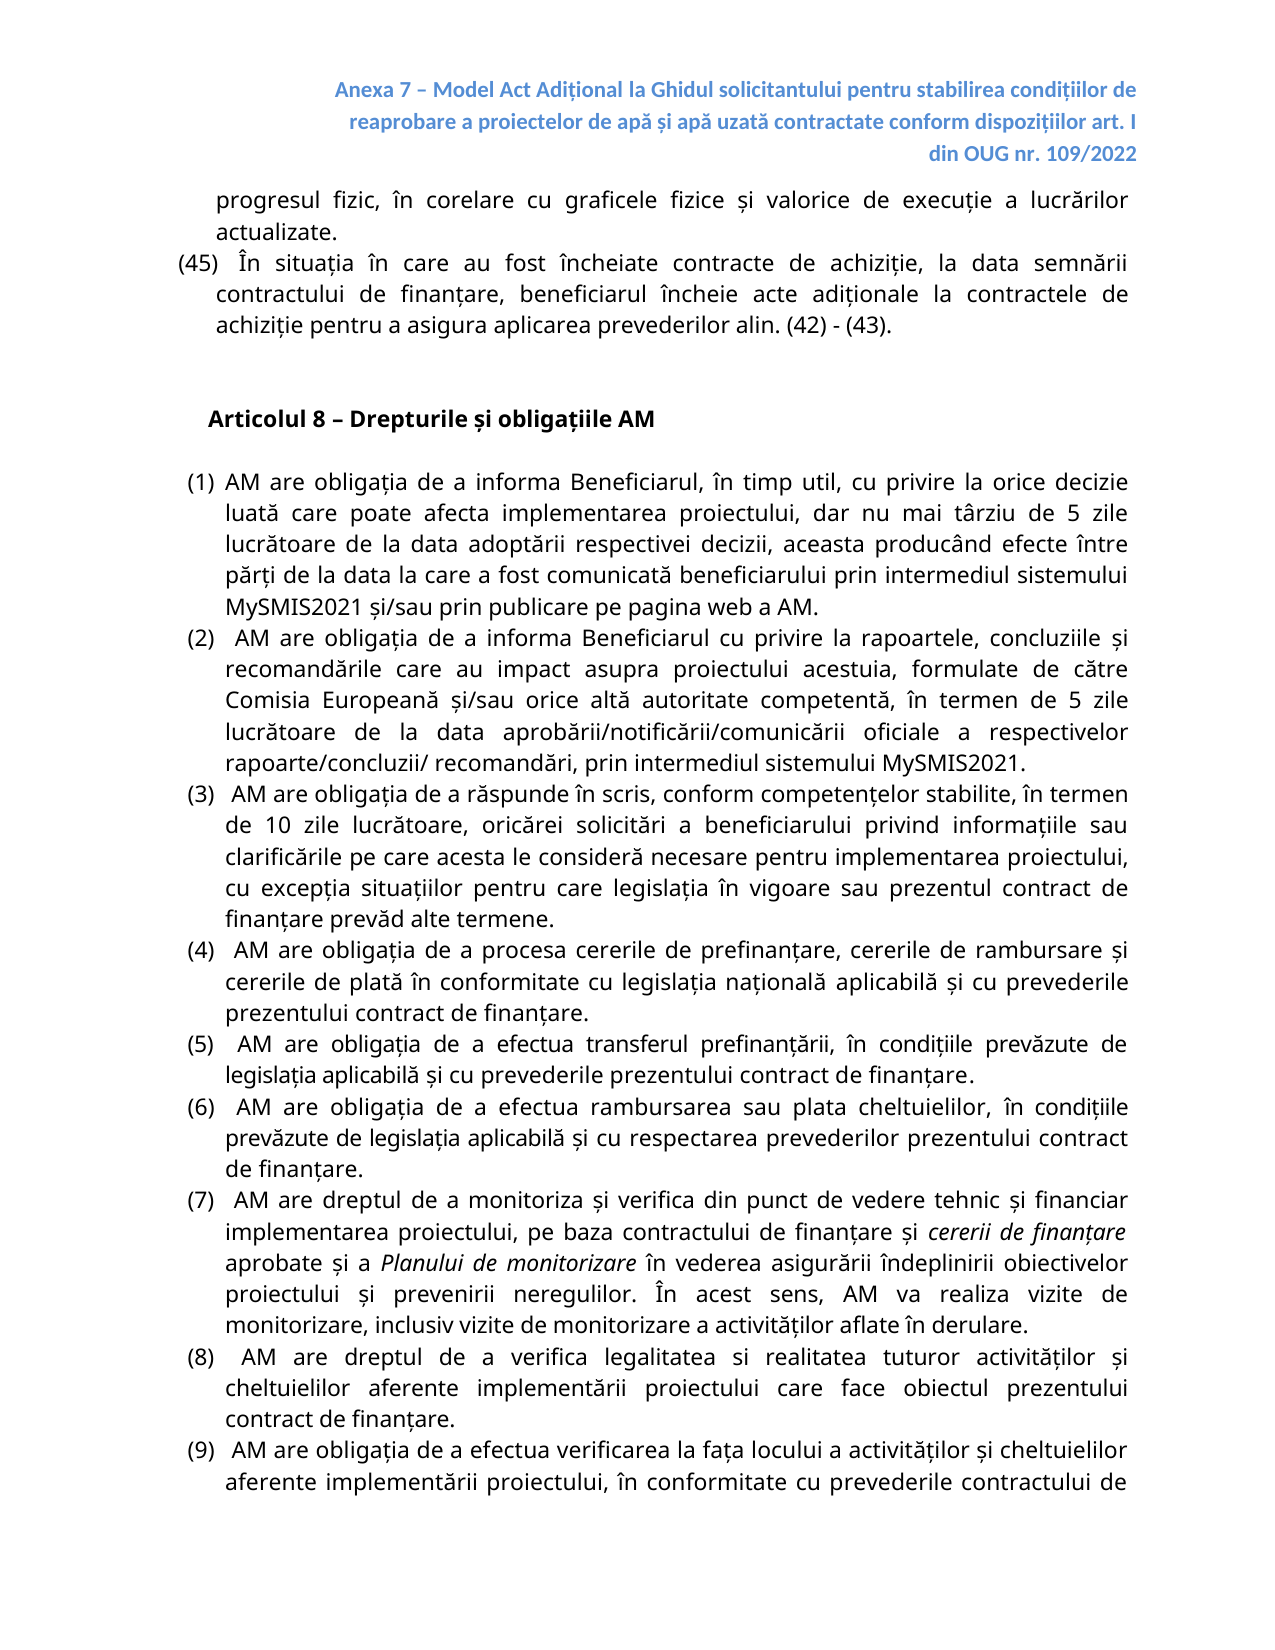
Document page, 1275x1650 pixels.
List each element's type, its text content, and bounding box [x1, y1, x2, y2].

text Articolul 8 – Drepturile și obligațiile AM [150, 403, 1137, 434]
list AM are obligația de a răspunde în scris, conform competențelor stabilite, în termen de 10 zile lucrătoare, oricărei solicitări a beneficiarului privind informațiile sau clarificările pe care acesta le consideră necesare pentru implementarea proiectului, cu excepția situațiilor pentru care legislația în vigoare sau prezentul contract de finanțare prevăd alte termene. [187, 778, 1129, 934]
list AM are obligația de a efectua rambursarea sau plata cheltuielilor, în condițiile prevăzute de legislația aplicabilă și cu respectarea prevederilor prezentului contract de finanțare. [187, 1090, 1129, 1184]
list AM are obligația de a informa Beneficiarul cu privire la rapoartele, concluziile şi recomandările care au impact asupra proiectului acestuia, formulate de către Comisia Europeană şi/sau orice altă autoritate competentă, în termen de 5 zile lucrătoare de la data aprobării/notificării/comunicării oficiale a respectivelor rapoarte/concluzii/ recomandări, prin intermediul sistemului MySMIS2021. [187, 622, 1129, 778]
list AM are obligația de a informa Beneficiarul, în timp util, cu privire la orice decizie luată care poate afecta implementarea proiectului, dar nu mai târziu de 5 zile lucrătoare de la data adoptării respectivei decizii, aceasta producând efecte între părți de la data la care a fost comunicată beneficiarului prin intermediul sistemului MySMIS2021 și/sau prin publicare pe pagina web a AM. [187, 465, 1129, 622]
list AM are dreptul de a verifica legalitatea si realitatea tuturor activităților și cheltuielilor aferente implementării proiectului care face obiectul prezentului contract de finanțare. [187, 1340, 1129, 1434]
list În situația în care au fost încheiate contracte de achiziție, la data semnării contractului de finanțare, beneficiarul încheie acte adiționale la contractele de achiziție pentru a asigura aplicarea prevederilor alin. (42) - (43). [178, 247, 1129, 340]
list AM are obligația de a efectua transferul prefinanțării, în condițiile prevăzute de legislația aplicabilă și cu prevederile prezentului contract de finanțare. [187, 1028, 1129, 1090]
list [178, 184, 1129, 247]
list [187, 1434, 1129, 1497]
list AM are dreptul de a monitoriza și verifica din punct de vedere tehnic şi financiar implementarea proiectului, pe baza contractului de finanțare și cererii de finanțare aprobate și a Planului de monitorizare în vederea asigurării îndeplinirii obiectivelor proiectului și prevenirii neregulilor. În acest sens, AM va realiza vizite de monitorizare, inclusiv vizite de monitorizare a activităților aflate în derulare. [187, 1184, 1129, 1340]
list AM are obligația de a procesa cererile de prefinanțare, cererile de rambursare și cererile de plată în conformitate cu legislația națională aplicabilă și cu prevederile prezentului contract de finanțare. [187, 934, 1129, 1028]
